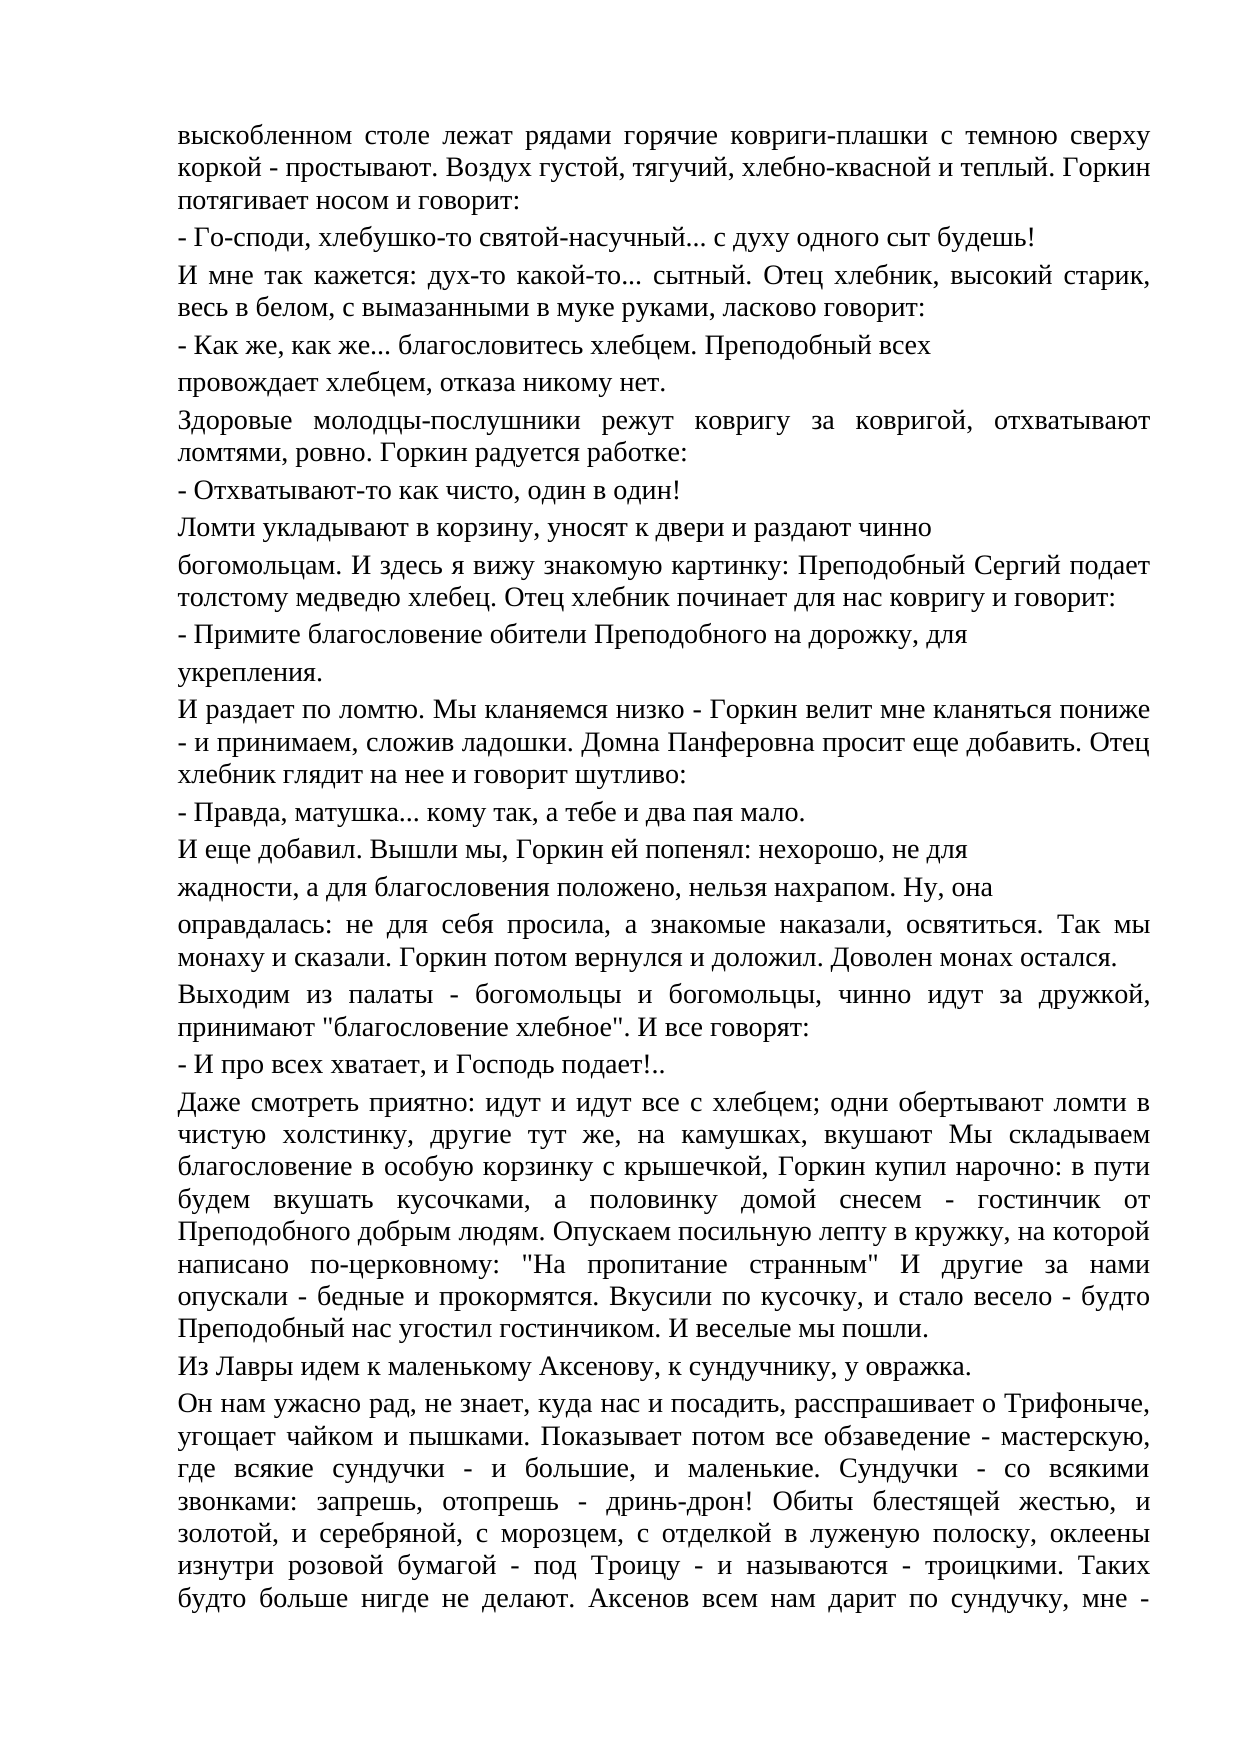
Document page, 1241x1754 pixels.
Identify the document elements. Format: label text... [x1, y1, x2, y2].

text Выходим из палаты - богомольцы и богомольцы, чинно идут за дружкой, принимают "благословение хлебное". И все говорят: [177, 977, 1152, 1042]
text укрепления. [177, 655, 1152, 687]
text Даже смотреть приятно: идут и идут все с хлебцем; одни обертывают ломти в чистую холстинку, другие тут же, на камушках, вкушают Мы складываем благословение в особую корзинку с крышечкой, Горкин купил нарочно: в пути будем вкушать кусочками, а половинку домой снесем - гостинчик от Преподобного добрым людям. Опускаем посильную лепту в кружку, на которой написано по-церковному: "На пропитание странным" И другие за нами опускали - бедные и прокормятся. Вкусили по кусочку, и стало весело - будто Преподобный нас угостил гостинчиком. И веселые мы пошли. [177, 1085, 1152, 1344]
text Ломти укладывают в корзину, уносят к двери и раздают чинно [177, 510, 1152, 543]
text И раздает по ломтю. Мы кланяемся низко - Горкин велит мне кланяться пониже - и принимаем, сложив ладошки. Домна Панферовна просит еще добавить. Отец хлебник глядит на нее и говорит шутливо: [177, 693, 1152, 790]
text И мне так кажется: дух-то какой-то... сытный. Отец хлебник, высокий старик, весь в белом, с вымазанными в муке руками, ласково говорит: [177, 258, 1152, 323]
text - И про всех хватает, и Господь подает!.. [177, 1047, 1152, 1079]
text - Отхватывают-то как чисто, один в один! [177, 473, 1152, 505]
text провождает хлебцем, отказа никому нет. [177, 365, 1152, 398]
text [177, 118, 1152, 215]
text жадности, а для благословения положено, нельзя нахрапом. Ну, она [177, 870, 1152, 902]
text Из Лавры идем к маленькому Аксенову, к сундучнику, у овражка. [177, 1349, 1152, 1381]
text - Го-споди, хлебушко-то святой-насучный... с духу одного сыт будешь! [177, 220, 1152, 253]
text - Примите благословение обители Преподобного на дорожку, для [177, 618, 1152, 650]
text - Правда, матушка... кому так, а тебе и два пая мало. [177, 795, 1152, 827]
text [177, 1386, 1152, 1613]
text богомольцам. И здесь я вижу знакомую картинку: Преподобный Сергий подает толстому медведю хлебец. Отец хлебник починает для нас ковригу и говорит: [177, 548, 1152, 612]
text - Как же, как же... благословитесь хлебцем. Преподобный всех [177, 328, 1152, 360]
text оправдалась: не для себя просила, а знакомые наказали, освятиться. Так мы монаху и сказали. Горкин потом вернулся и доложил. Доволен монах остался. [177, 907, 1152, 972]
text Здоровые молодцы-послушники режут ковригу за ковригой, отхватывают ломтями, ровно. Горкин радуется работке: [177, 403, 1152, 468]
text И еще добавил. Вышли мы, Горкин ей попенял: нехорошо, не для [177, 832, 1152, 865]
